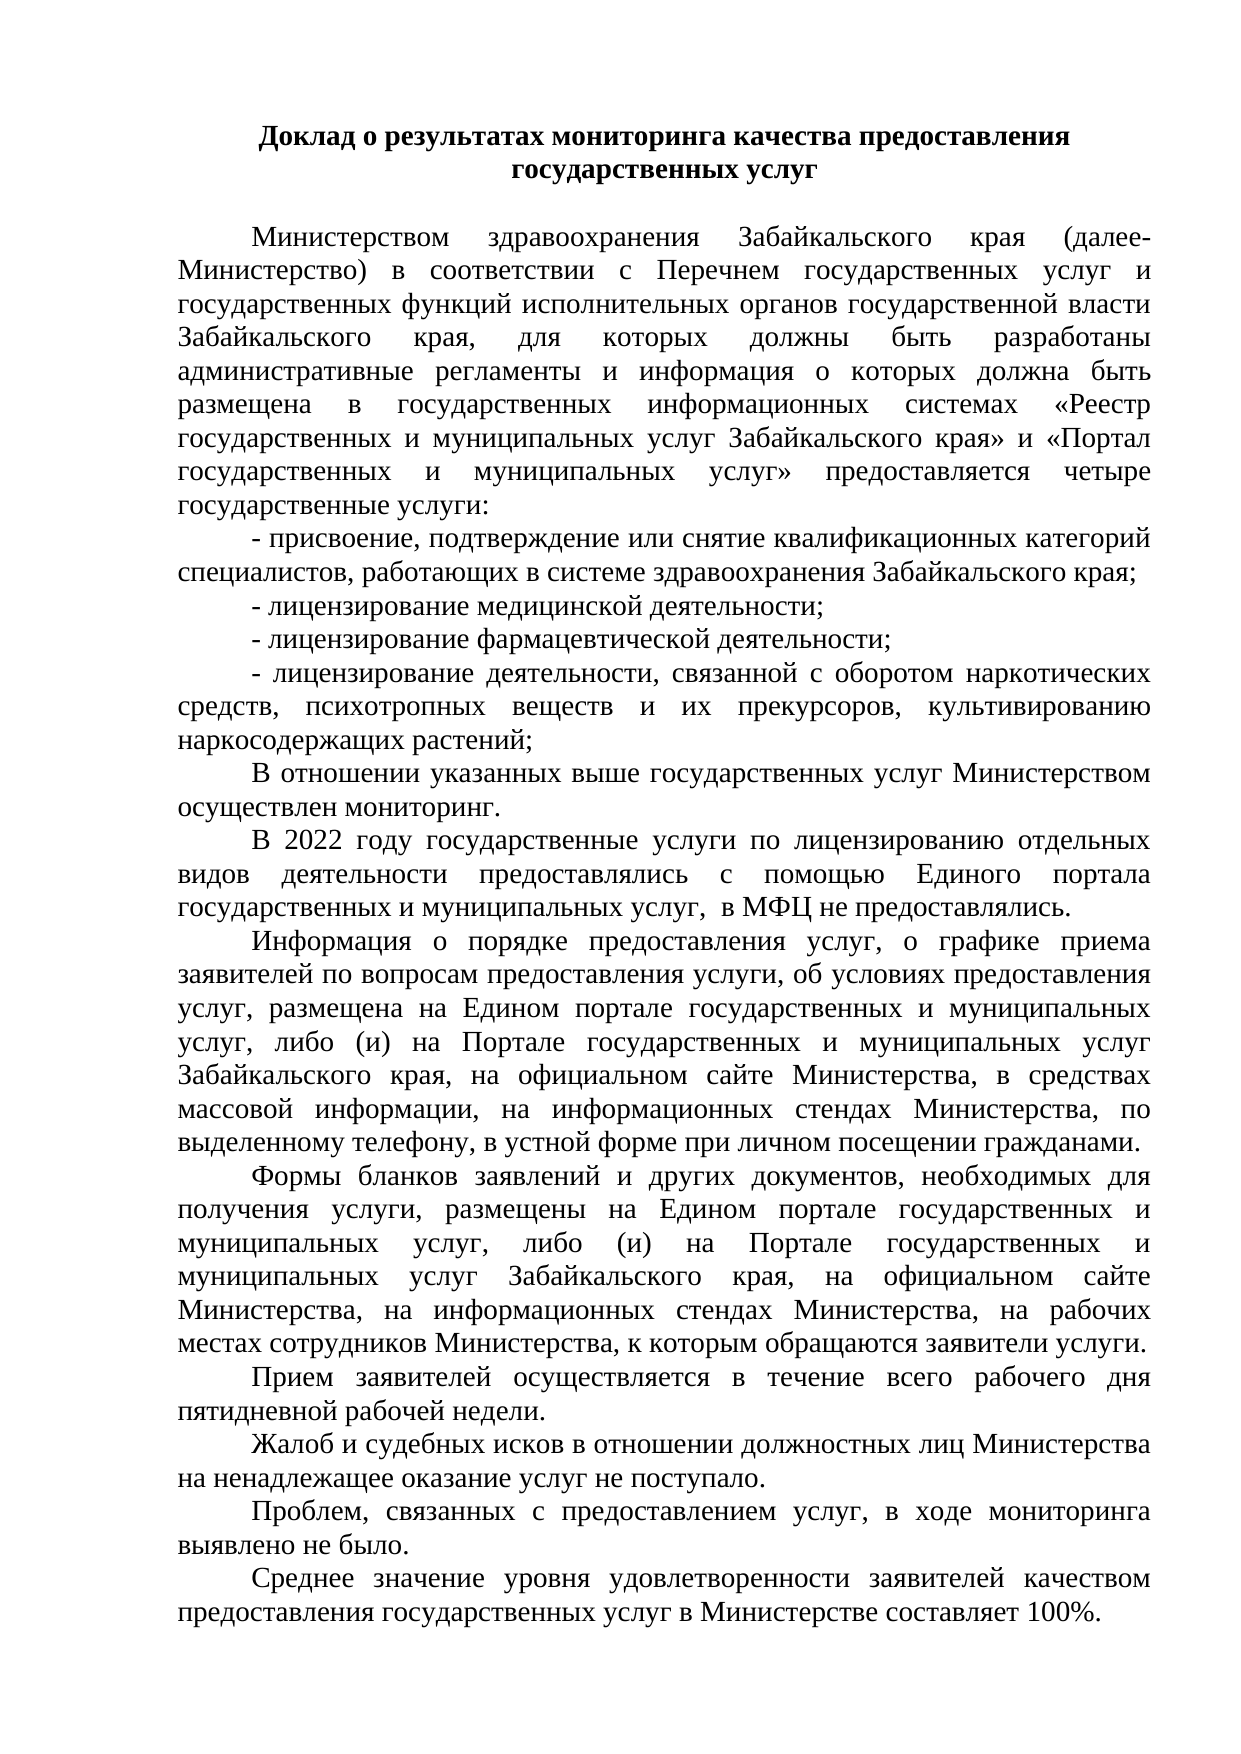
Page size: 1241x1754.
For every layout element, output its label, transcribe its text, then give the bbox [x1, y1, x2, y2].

text В отношении указанных выше государственных услуг Министерством осуществлен мониторинг. [177, 755, 1152, 822]
text Проблем, связанных с предоставлением услуг, в ходе мониторинга выявлено не было. [177, 1493, 1152, 1560]
text - лицензирование деятельности, связанной с оборотом наркотических средств, психотропных веществ и их прекурсоров, культивированию наркосодержащих растений; [177, 655, 1152, 755]
text Доклад о результатах мониторинга качества предоставления государственных услуг [177, 118, 1152, 185]
text - лицензирование медицинской деятельности; [177, 588, 1152, 621]
text В 2022 году государственные услуги по лицензированию отдельных видов деятельности предоставлялись с помощью Единого портала государственных и муниципальных услуг, в МФЦ не предоставлялись. [177, 822, 1152, 923]
text Министерством здравоохранения Забайкальского края (далее- Министерство) в соответствии с Перечнем государственных услуг и государственных функций исполнительных органов государственной власти Забайкальского края, для которых должны быть разработаны административные регламенты и информация о которых должна быть размещена в государственных информационных системах «Реестр государственных и муниципальных услуг Забайкальского края» и «Портал государственных и муниципальных услуг» предоставляется четыре государственные услуги: [177, 219, 1152, 521]
text Прием заявителей осуществляется в течение всего рабочего дня пятидневной рабочей недели. [177, 1359, 1152, 1426]
text Жалоб и судебных исков в отношении должностных лиц Министерства на ненадлежащее оказание услуг не поступало. [177, 1426, 1152, 1493]
text Формы бланков заявлений и других документов, необходимых для получения услуги, размещены на Едином портале государственных и муниципальных услуг, либо (и) на Портале государственных и муниципальных услуг Забайкальского края, на официальном сайте Министерства, на информационных стендах Министерства, на рабочих местах сотрудников Министерства, к которым обращаются заявители услуги. [177, 1158, 1152, 1359]
text Среднее значение уровня удовлетворенности заявителей качеством предоставления государственных услуг в Министерстве составляет 100%. [177, 1560, 1152, 1627]
text - лицензирование фармацевтической деятельности; [177, 621, 1152, 655]
text Информация о порядке предоставления услуг, о графике приема заявителей по вопросам предоставления услуги, об условиях предоставления услуг, размещена на Едином портале государственных и муниципальных услуг, либо (и) на Портале государственных и муниципальных услуг Забайкальского края, на официальном сайте Министерства, в средствах массовой информации, на информационных стендах Министерства, по выделенному телефону, в устной форме при личном посещении гражданами. [177, 923, 1152, 1158]
text - присвоение, подтверждение или снятие квалификационных категорий специалистов, работающих в системе здравоохранения Забайкальского края; [177, 521, 1152, 588]
